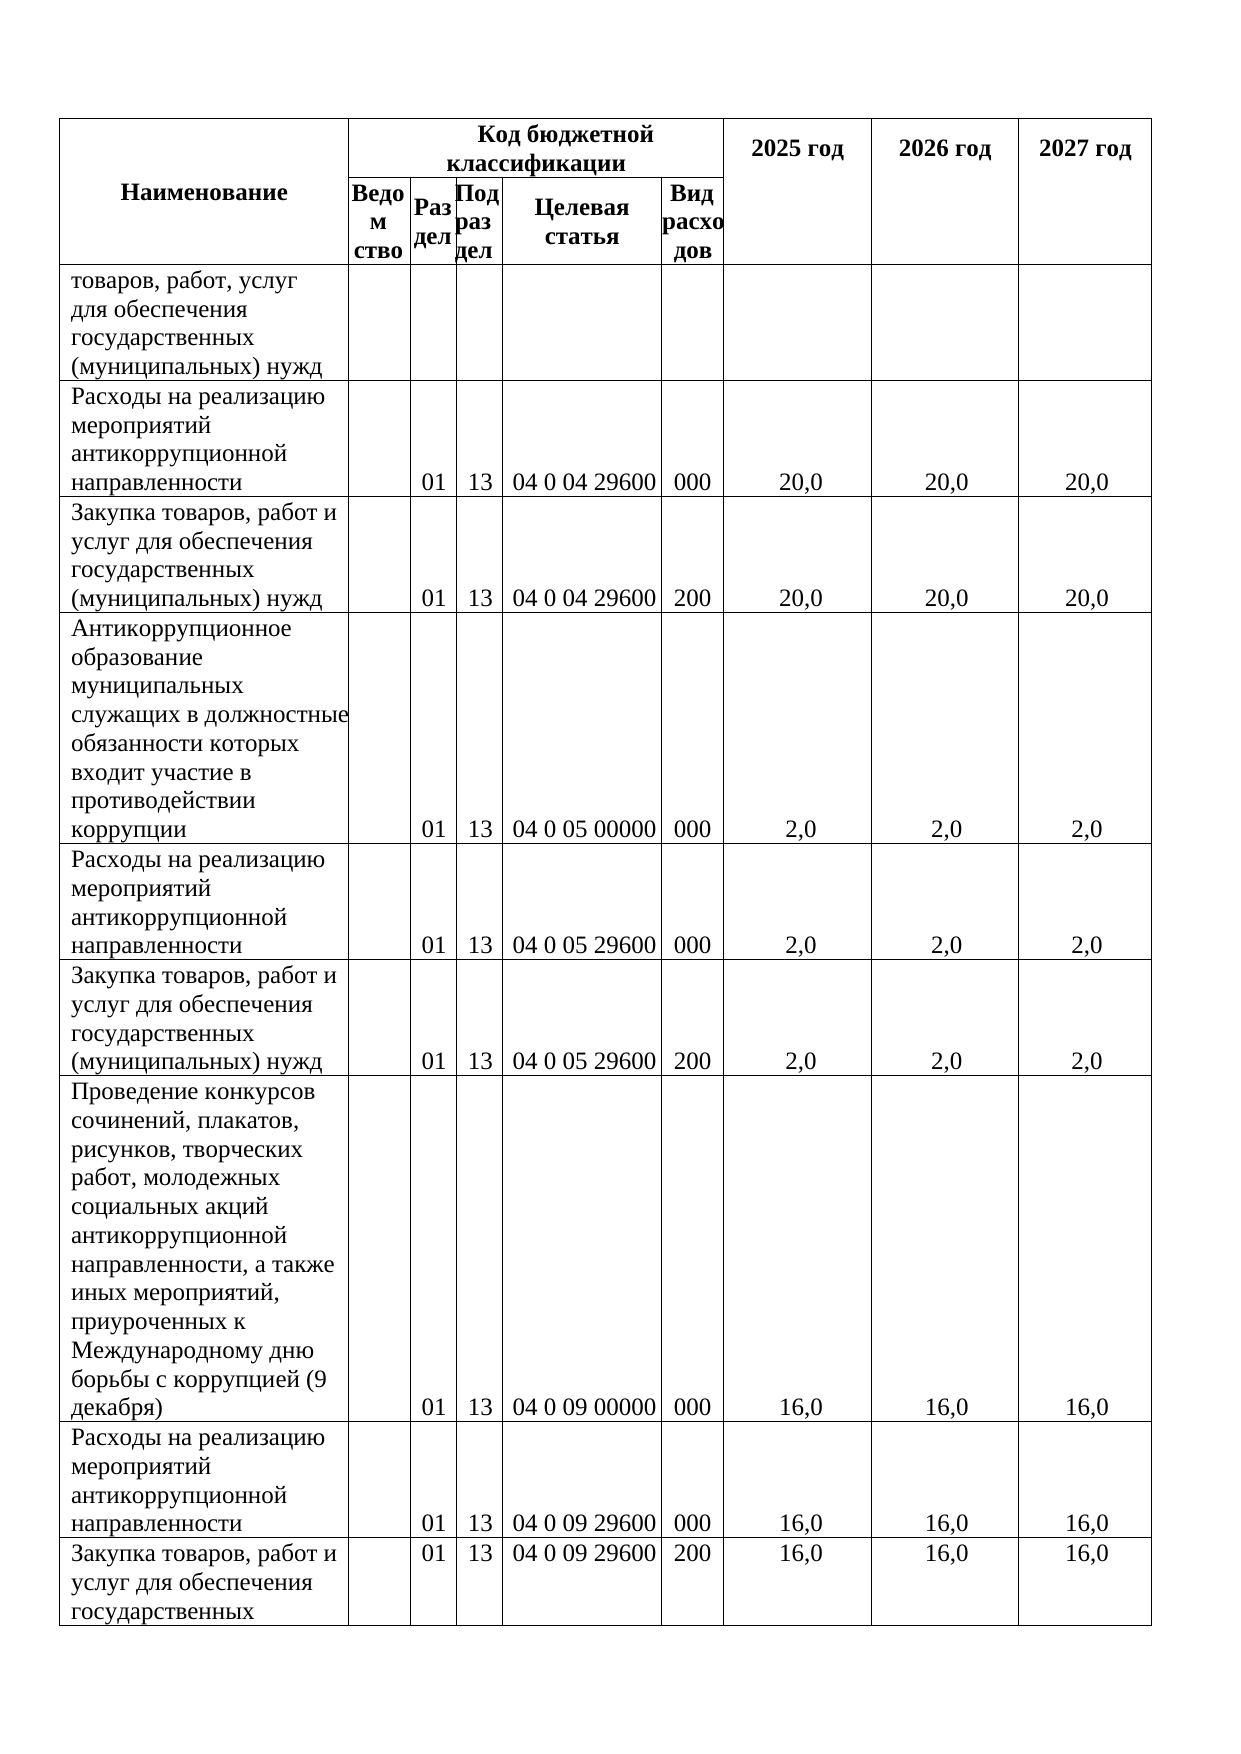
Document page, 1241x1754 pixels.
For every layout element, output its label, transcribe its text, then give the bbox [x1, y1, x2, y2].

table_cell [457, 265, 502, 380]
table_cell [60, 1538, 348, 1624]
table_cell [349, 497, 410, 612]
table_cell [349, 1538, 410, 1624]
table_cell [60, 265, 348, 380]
table_header Наименование [60, 119, 348, 264]
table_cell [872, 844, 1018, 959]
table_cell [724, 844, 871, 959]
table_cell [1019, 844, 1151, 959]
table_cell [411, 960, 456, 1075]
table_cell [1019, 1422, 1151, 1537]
table_cell Ведом ство [349, 178, 410, 264]
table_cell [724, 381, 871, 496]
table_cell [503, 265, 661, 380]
table_header Код бюджетной классификации [349, 119, 723, 177]
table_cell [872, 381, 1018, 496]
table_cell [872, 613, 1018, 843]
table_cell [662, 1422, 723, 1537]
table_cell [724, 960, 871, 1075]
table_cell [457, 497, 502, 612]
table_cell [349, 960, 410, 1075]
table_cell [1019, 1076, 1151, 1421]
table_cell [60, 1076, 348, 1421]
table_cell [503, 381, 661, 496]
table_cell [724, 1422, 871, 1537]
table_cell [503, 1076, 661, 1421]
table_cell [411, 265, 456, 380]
table_cell Под раз дел [457, 178, 502, 264]
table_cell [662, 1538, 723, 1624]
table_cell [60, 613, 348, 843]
table_cell [1019, 177, 1151, 264]
table_cell [724, 177, 871, 264]
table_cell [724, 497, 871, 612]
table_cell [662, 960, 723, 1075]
table_header 2026 год [872, 119, 1018, 177]
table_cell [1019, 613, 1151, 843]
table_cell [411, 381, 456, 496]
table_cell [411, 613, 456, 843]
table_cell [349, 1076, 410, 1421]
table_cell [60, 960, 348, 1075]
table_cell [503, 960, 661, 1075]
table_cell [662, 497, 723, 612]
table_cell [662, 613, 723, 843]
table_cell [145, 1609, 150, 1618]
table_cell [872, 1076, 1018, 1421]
table_cell [872, 177, 1018, 264]
table_cell Целевая статья [503, 178, 661, 264]
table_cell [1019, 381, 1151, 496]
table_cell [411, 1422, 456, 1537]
table_cell Вид расходов [662, 178, 723, 264]
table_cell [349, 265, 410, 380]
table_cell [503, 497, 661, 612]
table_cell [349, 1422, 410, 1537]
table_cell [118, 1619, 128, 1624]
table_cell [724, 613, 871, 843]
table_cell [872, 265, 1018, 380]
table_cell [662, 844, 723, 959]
table_cell Раз дел [411, 178, 456, 264]
table_header 2027 год [1019, 119, 1151, 177]
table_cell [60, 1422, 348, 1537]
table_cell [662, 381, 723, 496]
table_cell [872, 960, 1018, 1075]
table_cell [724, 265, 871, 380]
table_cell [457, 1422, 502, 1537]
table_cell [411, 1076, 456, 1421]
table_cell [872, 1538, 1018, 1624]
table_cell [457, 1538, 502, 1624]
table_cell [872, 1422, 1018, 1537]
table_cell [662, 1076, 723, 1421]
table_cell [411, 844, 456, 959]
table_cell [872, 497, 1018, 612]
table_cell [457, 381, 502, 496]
table_header 2025 год [724, 119, 871, 177]
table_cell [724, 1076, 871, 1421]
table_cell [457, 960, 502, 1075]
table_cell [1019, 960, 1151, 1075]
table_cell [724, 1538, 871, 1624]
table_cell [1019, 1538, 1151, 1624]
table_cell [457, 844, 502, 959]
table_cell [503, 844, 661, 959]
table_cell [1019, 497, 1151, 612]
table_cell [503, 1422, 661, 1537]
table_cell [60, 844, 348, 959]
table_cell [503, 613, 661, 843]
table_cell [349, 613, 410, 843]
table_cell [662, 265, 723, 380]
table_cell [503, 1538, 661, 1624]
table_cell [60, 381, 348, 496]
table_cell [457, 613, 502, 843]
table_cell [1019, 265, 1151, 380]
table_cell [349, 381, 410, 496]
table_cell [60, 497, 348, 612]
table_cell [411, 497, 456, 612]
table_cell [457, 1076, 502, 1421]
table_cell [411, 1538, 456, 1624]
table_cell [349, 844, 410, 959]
